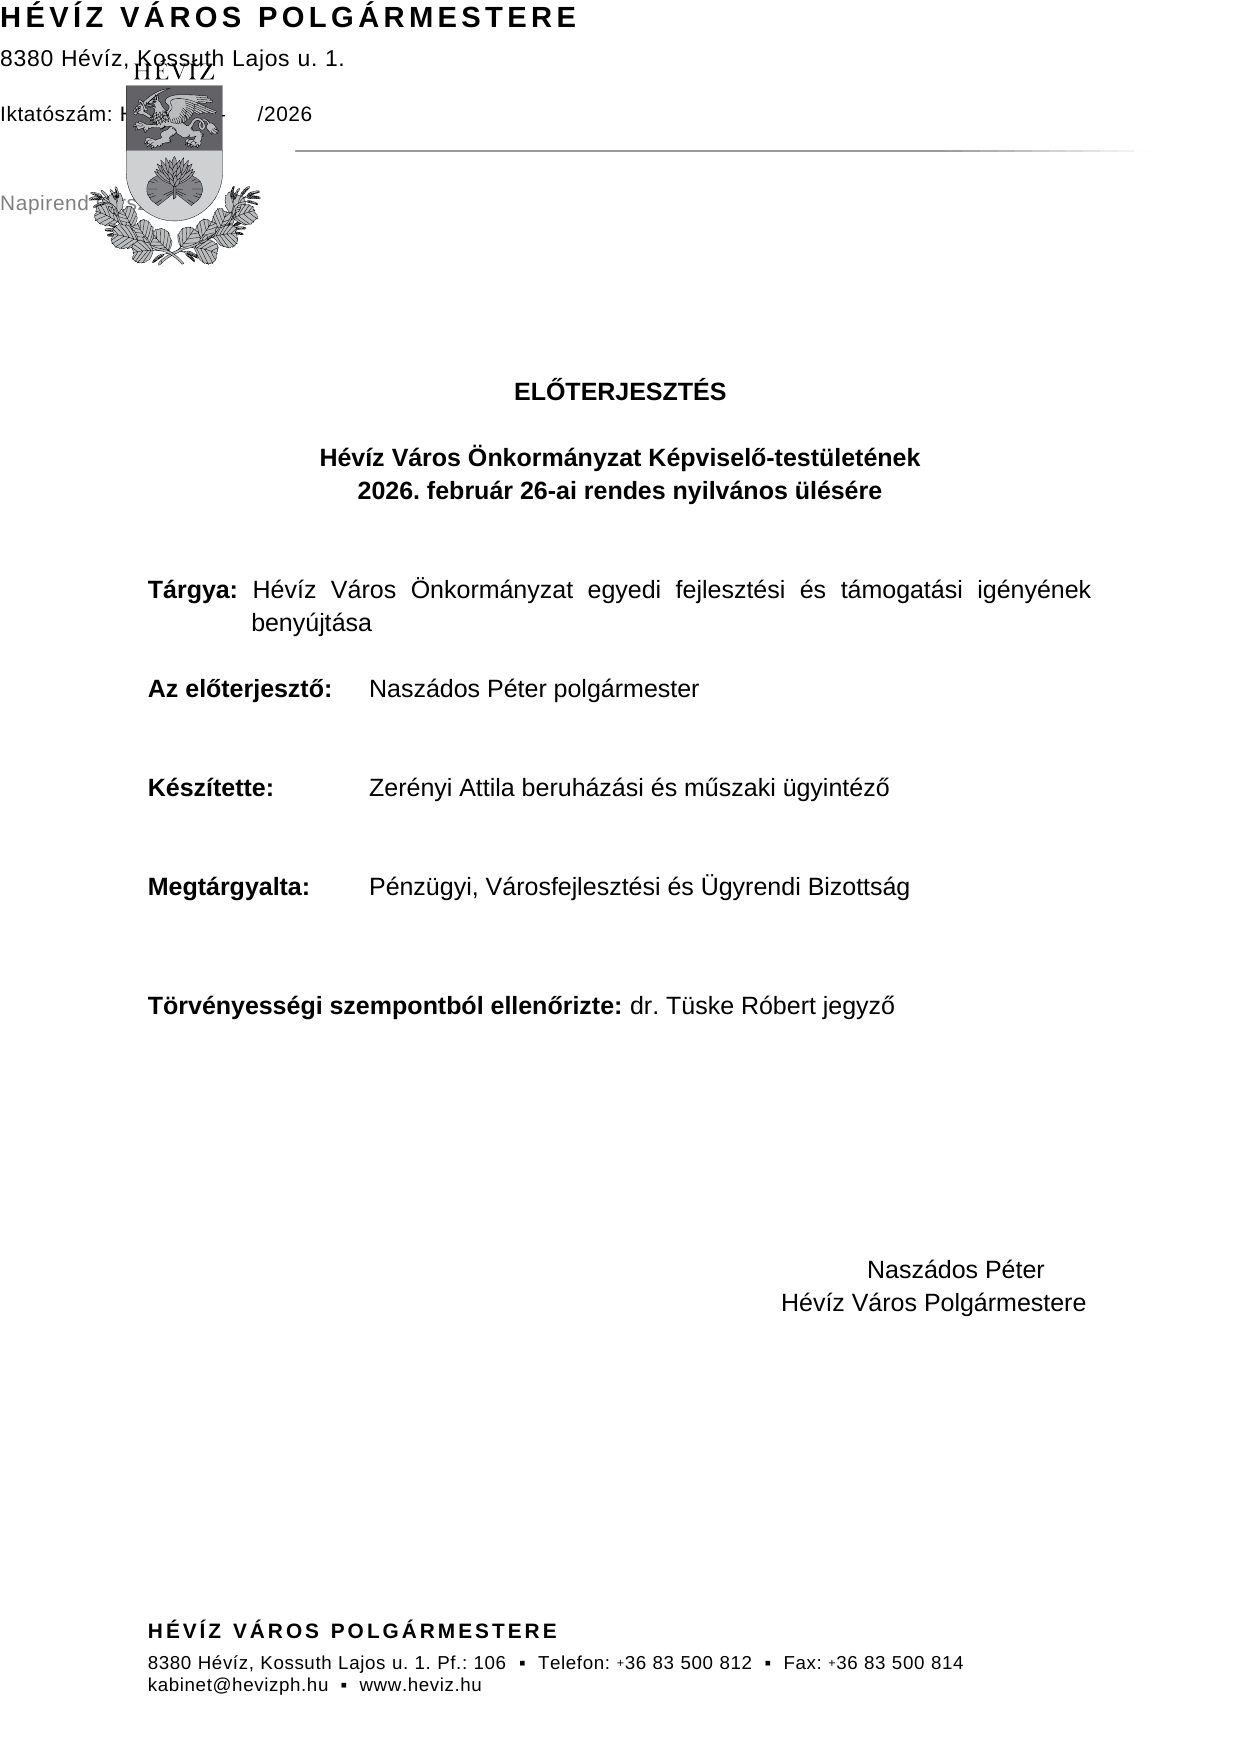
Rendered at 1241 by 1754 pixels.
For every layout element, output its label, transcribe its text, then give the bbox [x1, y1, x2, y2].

text Hévíz Város Önkormányzat Képviselő-testületének [148, 443, 1093, 472]
text Hévíz Város Polgármestere [148, 1288, 1093, 1317]
text 2026. február 26-ai rendes nyilvános ülésére [148, 476, 1093, 505]
text Megtárgyalta: Pénzügyi, Városfejlesztési és Ügyrendi Bizottság [148, 872, 1093, 901]
text Törvényességi szempontból ellenőrizte: dr. Tüske Róbert jegyző [148, 991, 1093, 1019]
text ELŐTERJESZTÉS [148, 377, 1093, 406]
text Készítette: Zerényi Attila beruházási és műszaki ügyintéző [148, 773, 1093, 802]
text Naszádos Péter [148, 1255, 1093, 1283]
text Az előterjesztő: Naszádos Péter polgármester [148, 674, 1093, 703]
text Tárgya: Hévíz Város Önkormányzat egyedi fejlesztési és támogatási igényének benyújtása [148, 575, 1093, 637]
